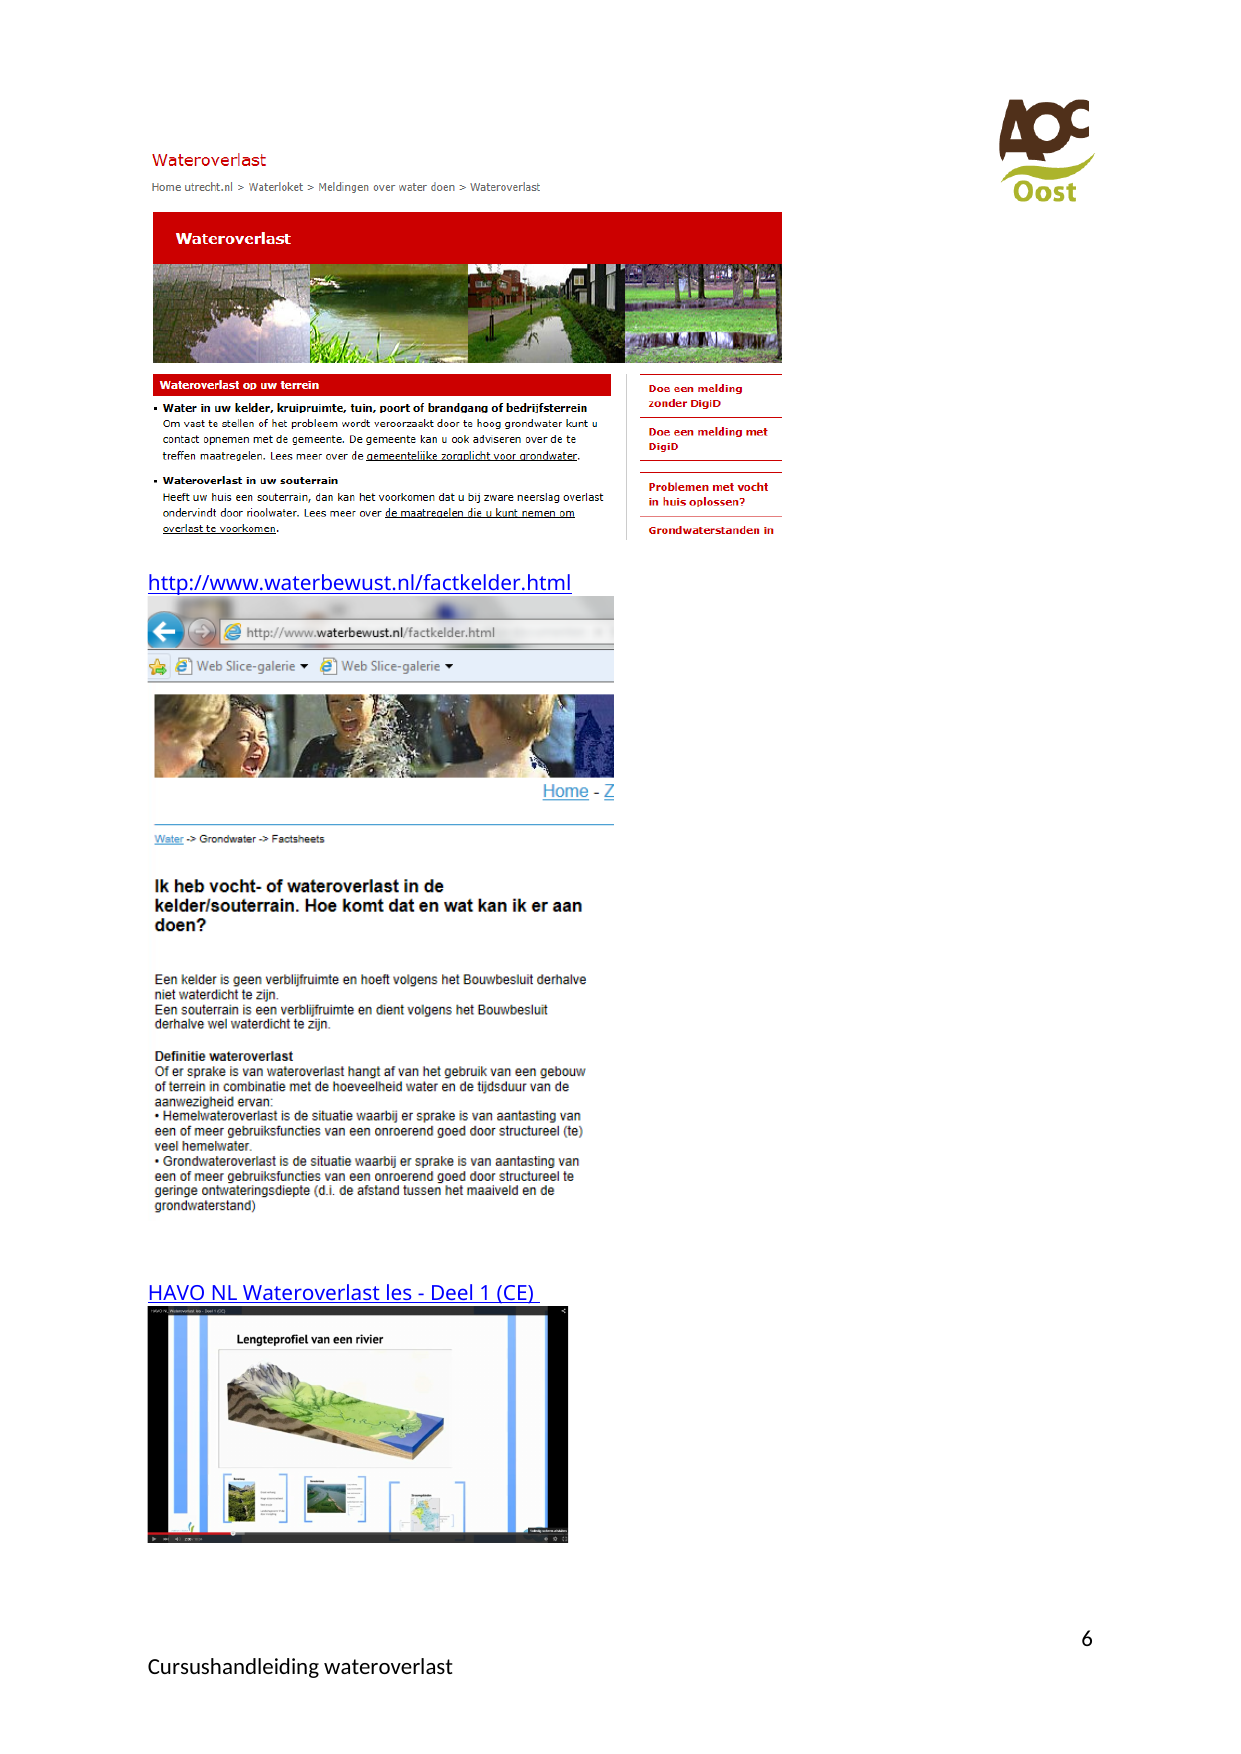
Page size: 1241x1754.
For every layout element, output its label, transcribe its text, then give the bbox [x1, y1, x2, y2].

picture [147, 1306, 569, 1543]
text HAVO NL Wateroverlast les - Deel 1 (CE) [148, 1278, 1093, 1306]
picture [987, 86, 1103, 214]
text http://www.waterbewust.nl/factkelder.html [148, 568, 1093, 597]
picture [147, 596, 614, 1221]
picture [147, 147, 791, 540]
